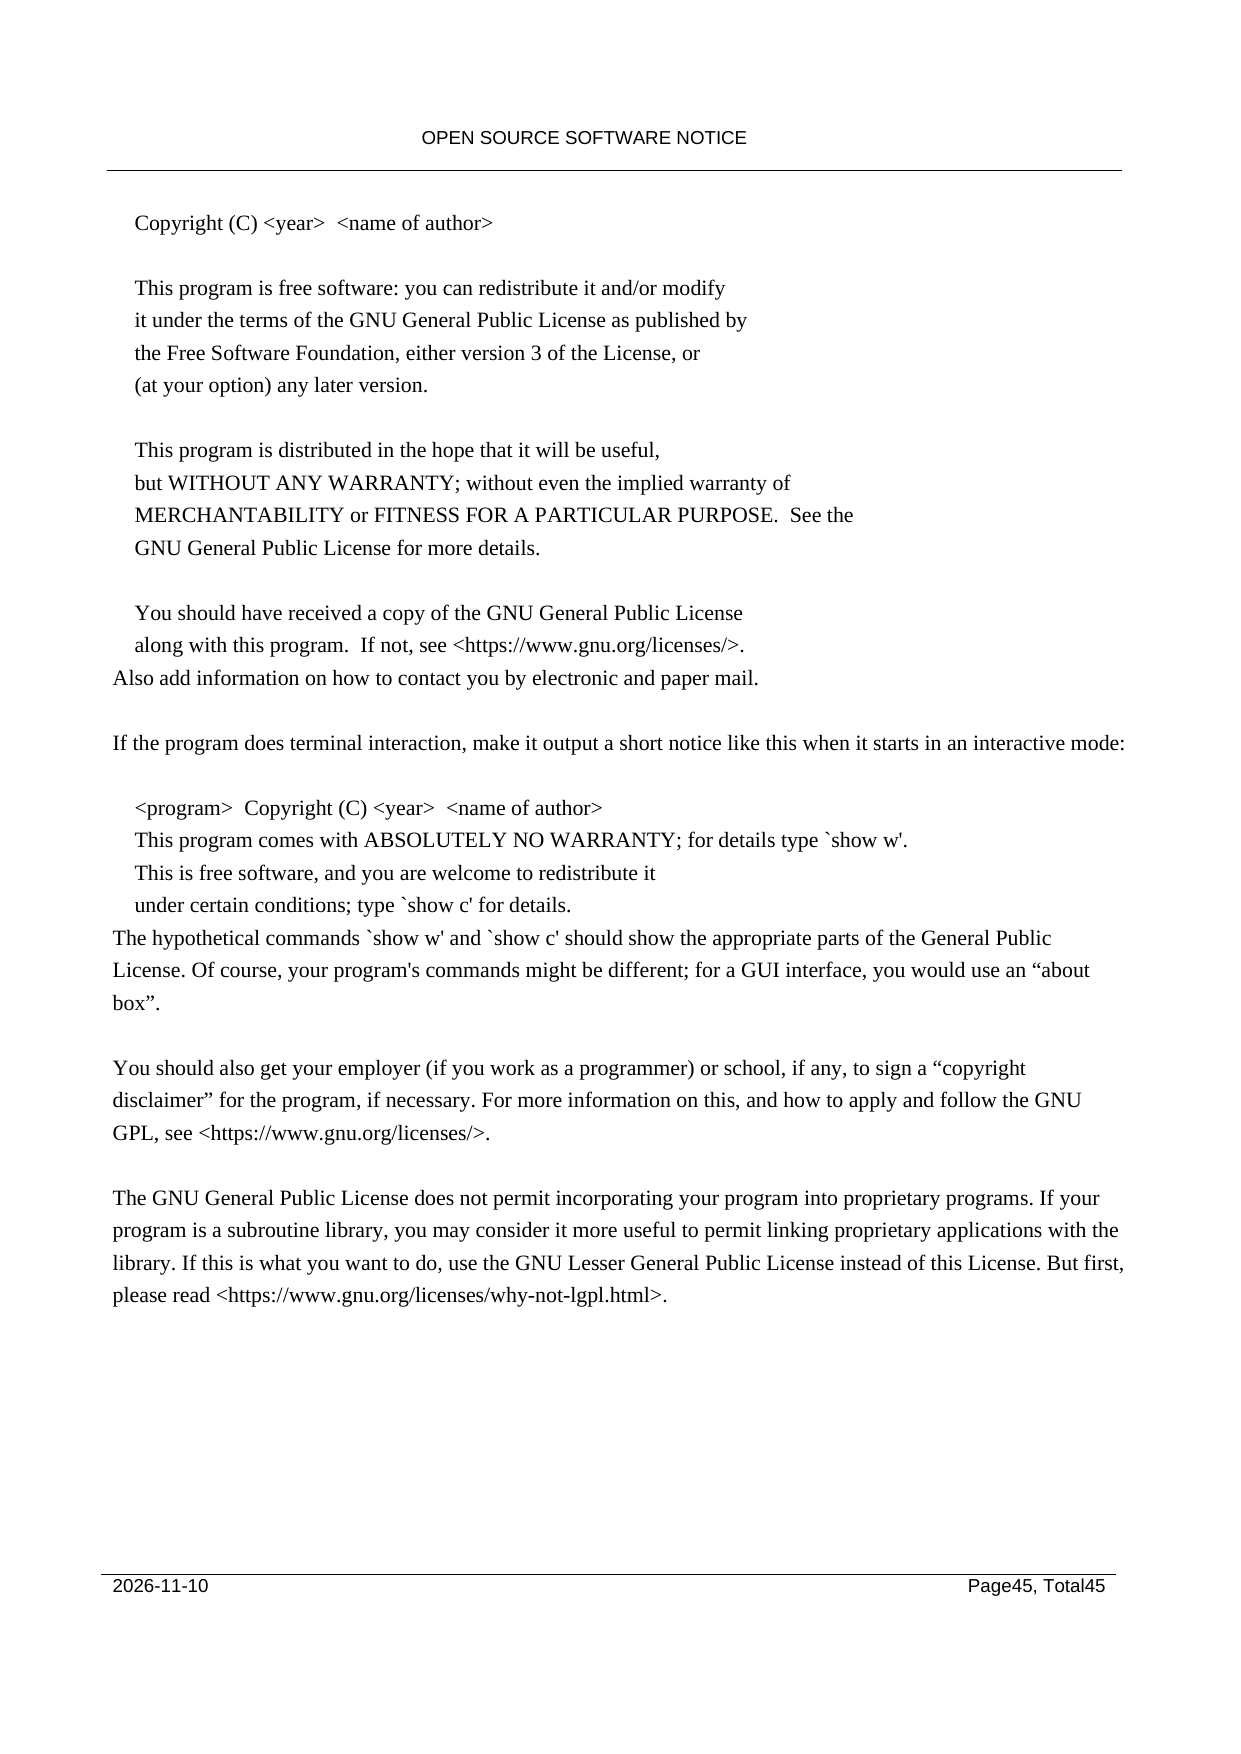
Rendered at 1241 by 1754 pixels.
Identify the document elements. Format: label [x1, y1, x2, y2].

text [112, 206, 1128, 1311]
